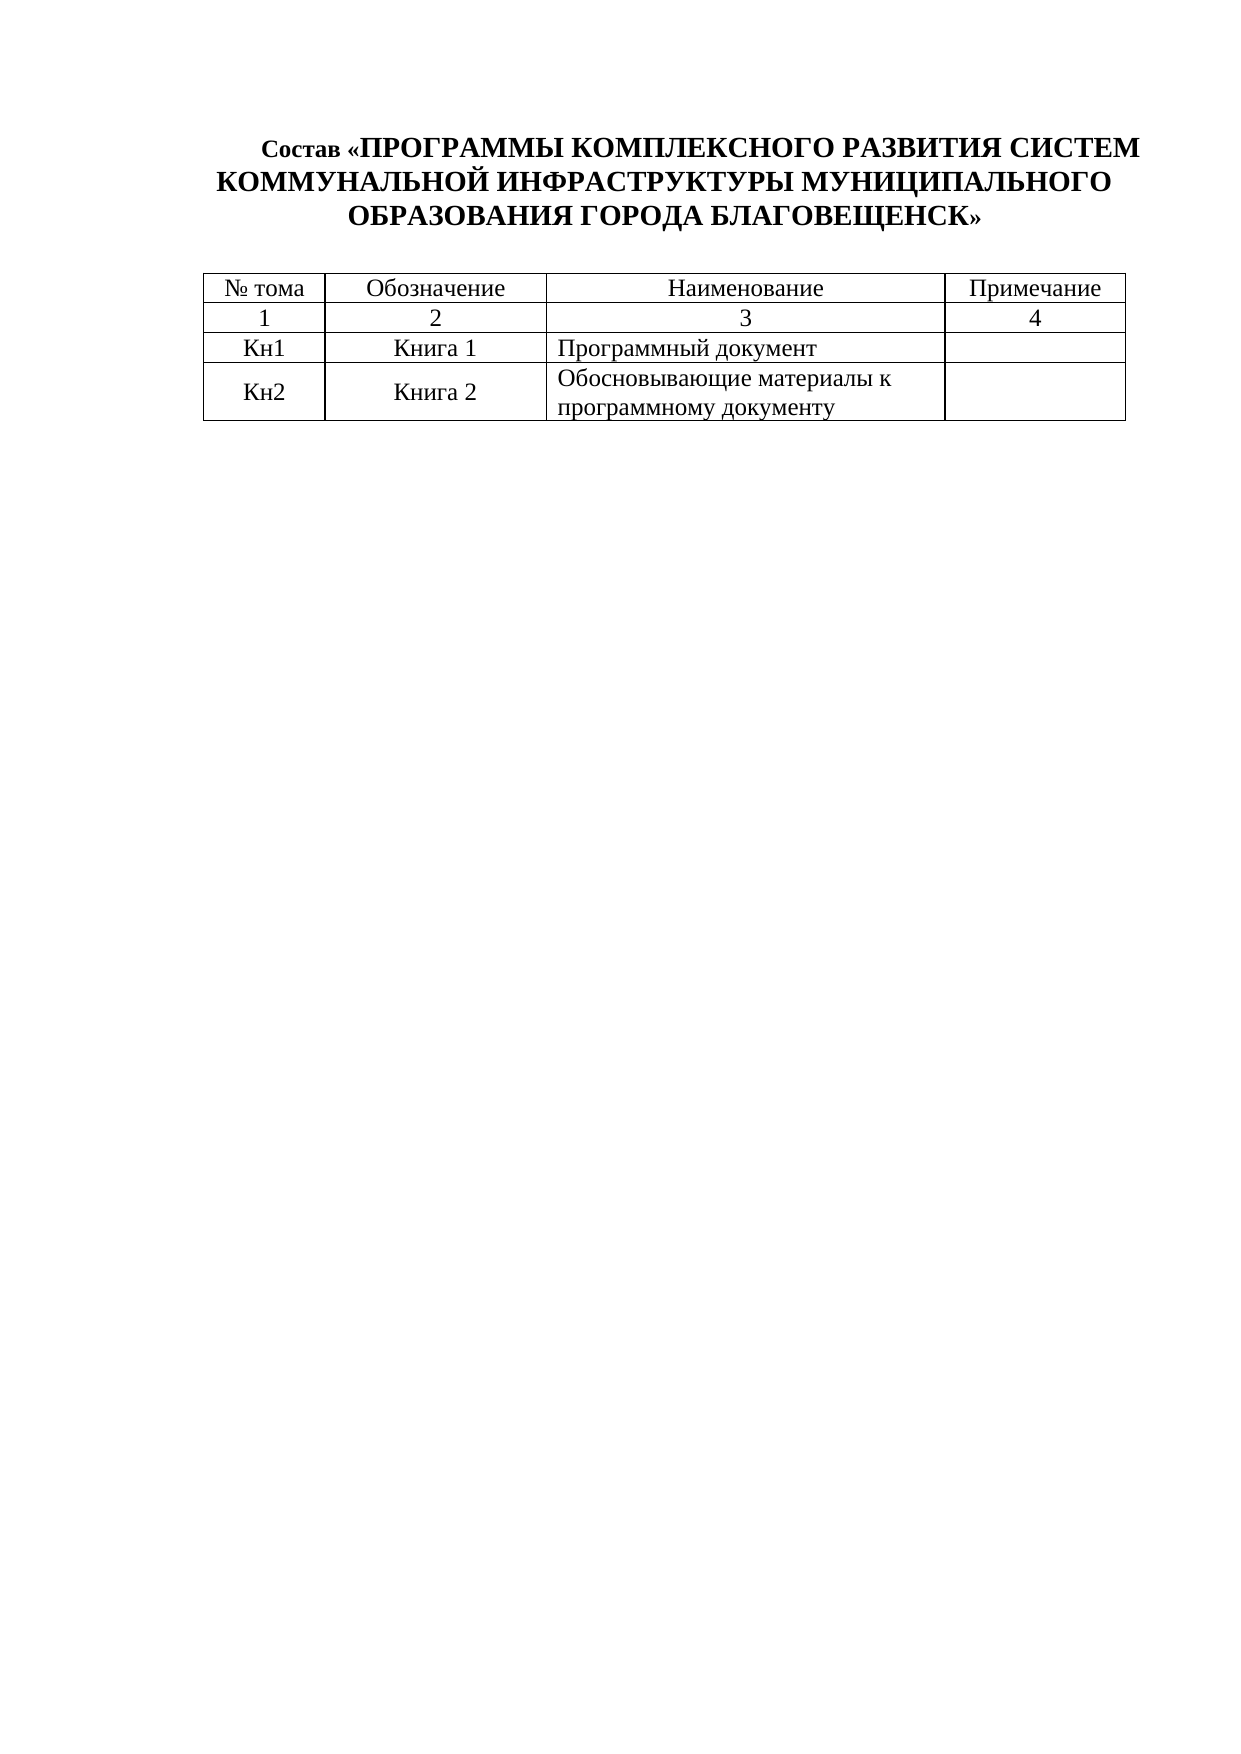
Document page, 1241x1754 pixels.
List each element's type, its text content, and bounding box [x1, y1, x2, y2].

table_header № тома [204, 274, 324, 302]
table_header Обозначение [326, 274, 546, 302]
table_cell Книга 1 [326, 333, 546, 362]
table_cell 1 [204, 303, 324, 332]
table_header Примечание [946, 274, 1125, 302]
table_cell Обосновывающие материалы к программному документу [547, 363, 944, 420]
table_cell 3 [547, 303, 944, 332]
table_cell [946, 363, 1125, 420]
table_cell Кн1 [204, 333, 324, 362]
table_cell Книга 2 [326, 363, 546, 420]
table_cell 4 [946, 303, 1125, 332]
table_cell 2 [326, 303, 546, 332]
list Состав «ПРОГРАММЫ КОМПЛЕКСНОГО РАЗВИТИЯ СИСТЕМ КОММУНАЛЬНОЙ ИНФРАСТРУКТУРЫ МУНИЦИПАЛЬНОГО ОБРАЗОВАНИЯ ГОРОДА БЛАГОВЕЩЕНСК» [177, 131, 1152, 231]
table_cell [946, 333, 1125, 362]
table_header Наименование [547, 274, 944, 302]
table_cell Кн2 [204, 363, 324, 420]
table_cell Программный документ [547, 333, 944, 362]
